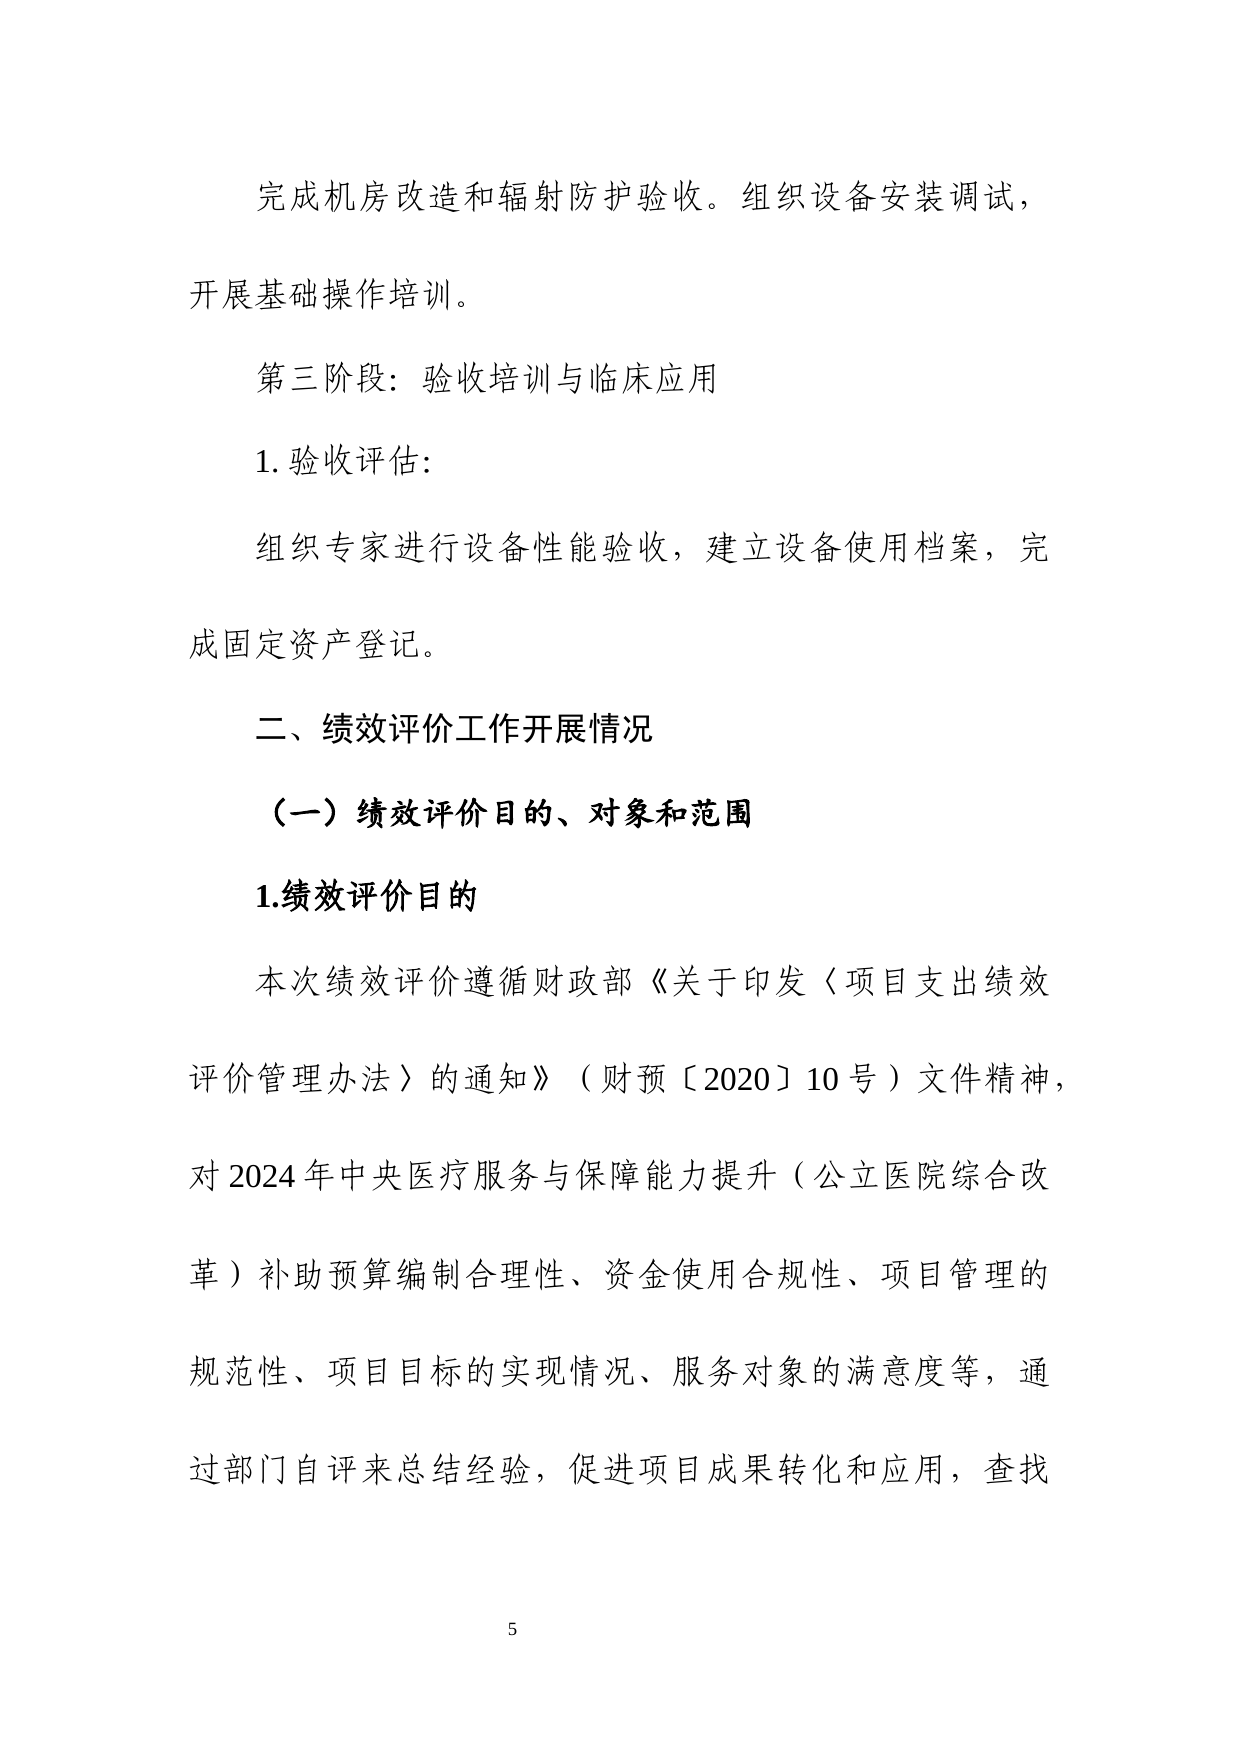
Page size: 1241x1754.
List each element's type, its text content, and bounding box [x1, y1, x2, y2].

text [187, 947, 1053, 1500]
subtitle （一）绩效评价目的、对象和范围 [187, 778, 1053, 843]
text 1.绩效评价目的 [187, 862, 1053, 927]
text 第三阶段：验收培训与临床应用 [187, 343, 1053, 408]
subtitle 二、绩效评价工作开展情况 [187, 694, 1053, 759]
text 1. 验收评估： [187, 427, 1053, 492]
text 组织专家进行设备性能验收，建立设备使用档案，完成固定资产登记。 [187, 513, 1053, 675]
text 完成机房改造和辐射防护验收。组织设备安装调试，开展基础操作培训。 [187, 162, 1053, 324]
